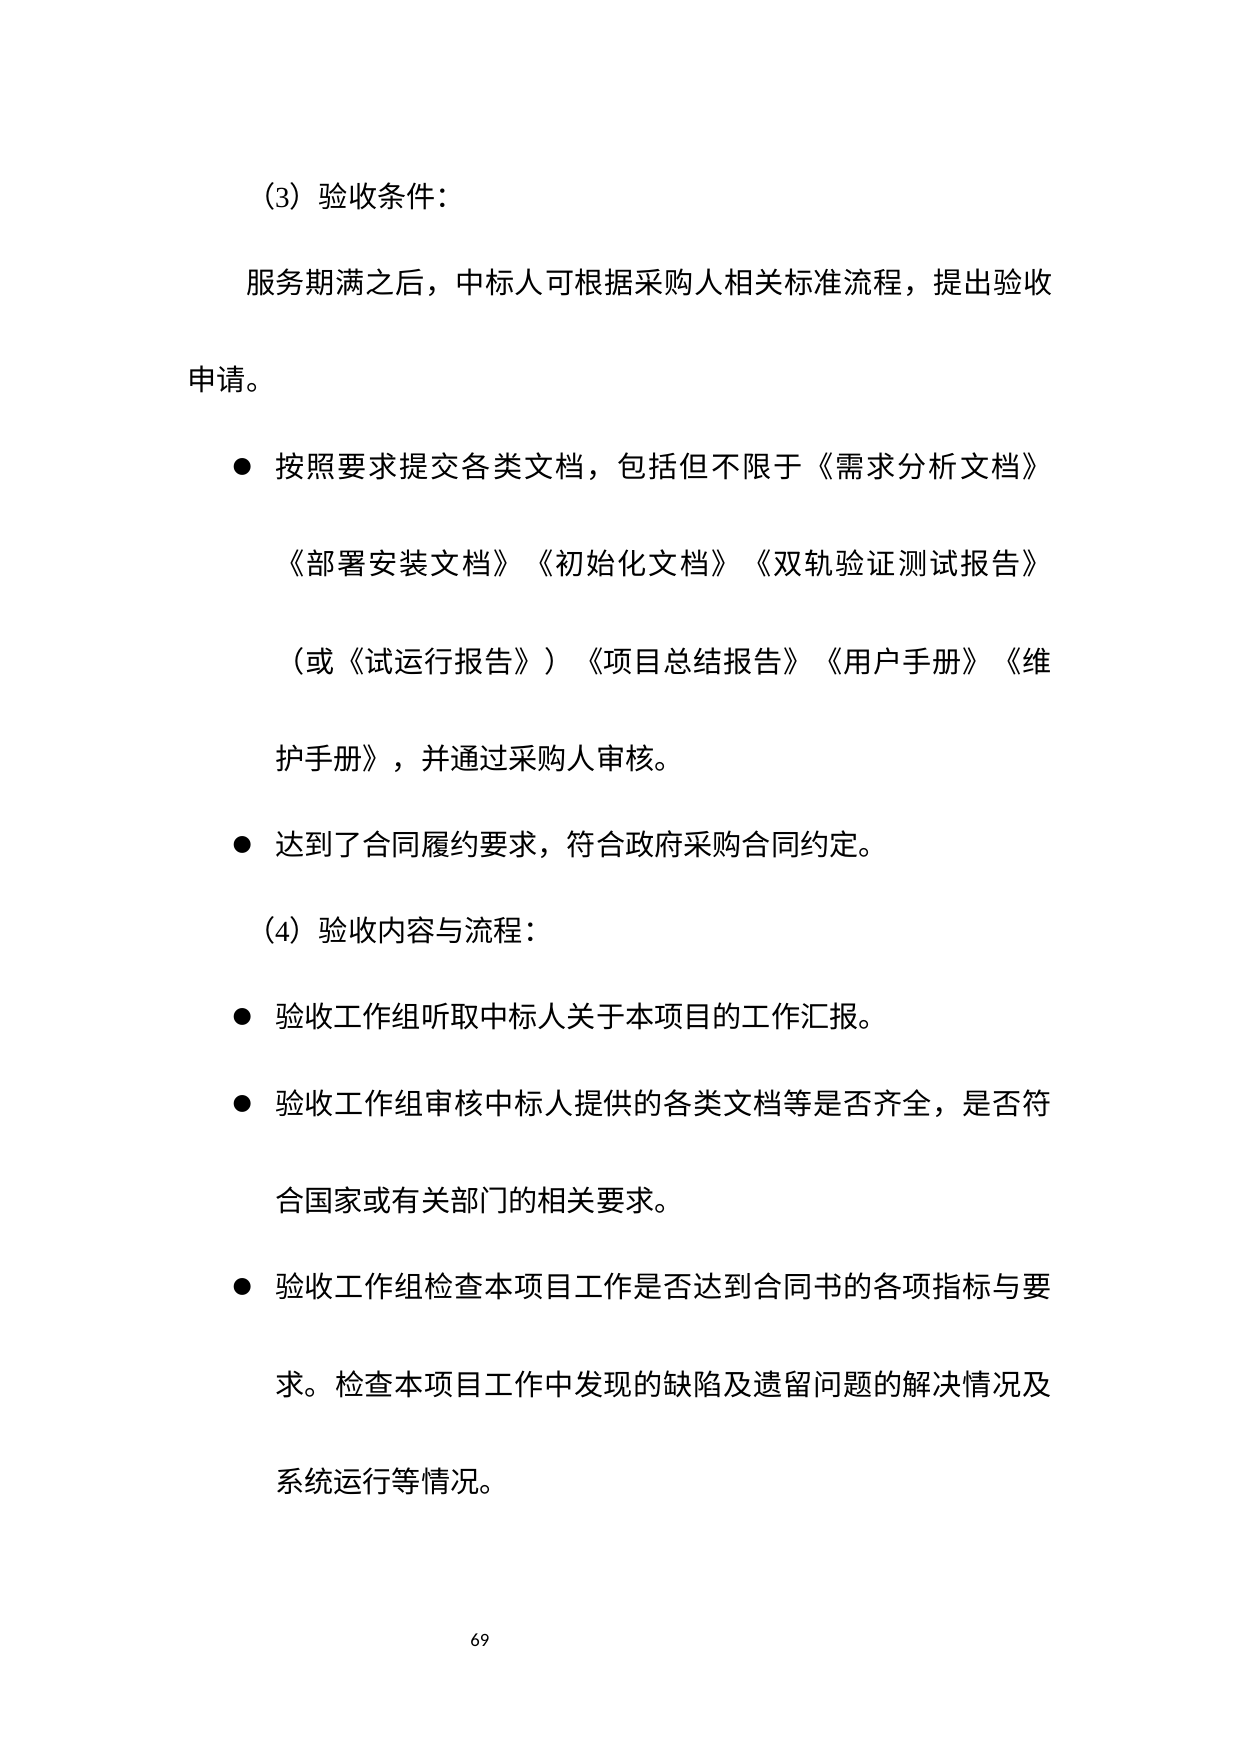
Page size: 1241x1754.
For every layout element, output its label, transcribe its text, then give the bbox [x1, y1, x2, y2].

list 达到了合同履约要求，符合政府采购合同约定。 [231, 810, 1053, 875]
text 服务期满之后，中标人可根据采购人相关标准流程，提出验收申请。 [187, 248, 1053, 411]
list 验收工作组检查本项目工作是否达到合同书的各项指标与要求。检查本项目工作中发现的缺陷及遗留问题的解决情况及系统运行等情况。 [231, 1252, 1053, 1512]
text （3）验收条件： [187, 162, 1053, 227]
list 验收工作组听取中标人关于本项目的工作汇报。 [231, 983, 1053, 1048]
text （4）验收内容与流程： [187, 897, 1053, 962]
list 验收工作组审核中标人提供的各类文档等是否齐全，是否符合国家或有关部门的相关要求。 [231, 1069, 1053, 1231]
list 按照要求提交各类文档，包括但不限于《需求分析文档》《部署安装文档》《初始化文档》《双轨验证测试报告》（或《试运行报告》）《项目总结报告》《用户手册》《维护手册》，并通过采购人审核。 [231, 432, 1053, 789]
